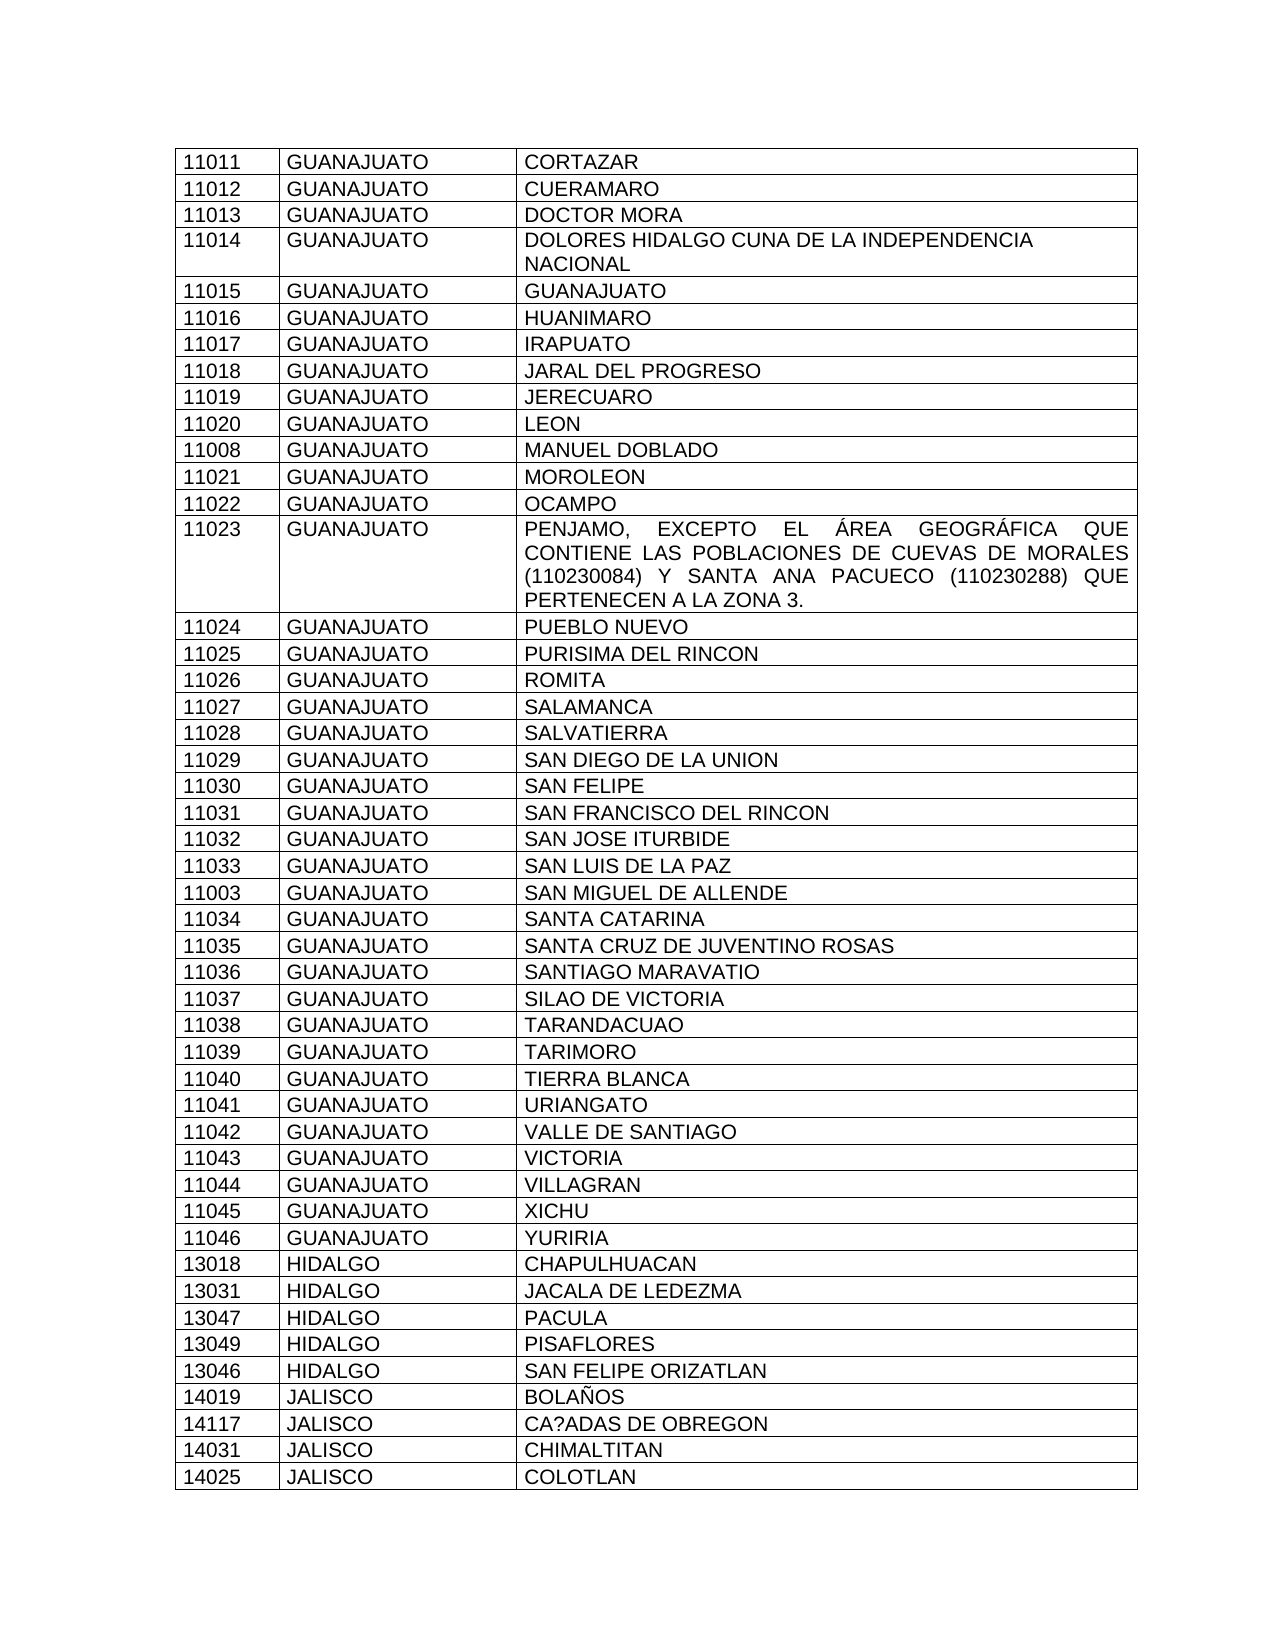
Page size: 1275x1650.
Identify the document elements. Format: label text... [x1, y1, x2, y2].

table_cell HIDALGO [280, 1357, 516, 1382]
table_cell 11018 [176, 357, 279, 382]
table_cell SAN FELIPE [517, 773, 1137, 798]
table_cell GUANAJUATO [280, 357, 516, 382]
table_cell 13049 [176, 1330, 279, 1356]
table_cell JACALA DE LEDEZMA [517, 1277, 1137, 1303]
table_cell 11031 [176, 799, 279, 825]
table_cell DOLORES HIDALGO CUNA DE LA INDEPENDENCIA NACIONAL [517, 228, 1137, 276]
table_cell 14031 [176, 1437, 279, 1462]
table_cell GUANAJUATO [280, 304, 516, 329]
table_cell 11019 [176, 384, 279, 409]
table_cell SALVATIERRA [517, 720, 1137, 745]
table_cell COLOTLAN [517, 1463, 1137, 1489]
table_cell JARAL DEL PROGRESO [517, 357, 1137, 382]
table_cell PISAFLORES [517, 1330, 1137, 1356]
table_cell 11027 [176, 693, 279, 718]
table_cell 11042 [176, 1118, 279, 1143]
table_cell 11028 [176, 720, 279, 745]
table_cell GUANAJUATO [280, 1145, 516, 1170]
table_cell 11037 [176, 985, 279, 1011]
table_cell SAN DIEGO DE LA UNION [517, 746, 1137, 772]
table_cell 11026 [176, 666, 279, 692]
table_cell GUANAJUATO [280, 693, 516, 718]
table_cell GUANAJUATO [280, 1012, 516, 1037]
table_cell 11021 [176, 463, 279, 489]
table_cell 13031 [176, 1277, 279, 1303]
table_cell CUERAMARO [517, 175, 1137, 201]
table_cell SANTA CRUZ DE JUVENTINO ROSAS [517, 932, 1137, 957]
table_cell 11022 [176, 490, 279, 515]
table_cell 11038 [176, 1012, 279, 1037]
table_cell GUANAJUATO [280, 640, 516, 665]
table_cell GUANAJUATO [280, 1171, 516, 1197]
table_cell SALAMANCA [517, 693, 1137, 718]
table_cell GUANAJUATO [517, 277, 1137, 303]
table_cell 11035 [176, 932, 279, 957]
table_cell PENJAMO, EXCEPTO EL ÁREA GEOGRÁFICA QUE CONTIENE LAS POBLACIONES DE CUEVAS DE MORALES (110230084) Y SANTA ANA PACUECO (110230288) QUE PERTENECEN A LA ZONA 3. [517, 516, 1137, 612]
table_cell XICHU [517, 1198, 1137, 1223]
table_cell HIDALGO [280, 1277, 516, 1303]
table_cell SAN FELIPE ORIZATLAN [517, 1357, 1137, 1382]
table_cell 11003 [176, 879, 279, 904]
table_cell GUANAJUATO [280, 463, 516, 489]
table_cell SAN MIGUEL DE ALLENDE [517, 879, 1137, 904]
table_cell GUANAJUATO [280, 746, 516, 772]
table_cell 11030 [176, 773, 279, 798]
table_cell GUANAJUATO [280, 959, 516, 984]
table_cell 11014 [176, 228, 279, 276]
table_cell GUANAJUATO [280, 773, 516, 798]
table_cell GUANAJUATO [280, 1065, 516, 1090]
table_cell GUANAJUATO [280, 175, 516, 201]
table_cell 11045 [176, 1198, 279, 1223]
table_cell GUANAJUATO [280, 202, 516, 227]
table_cell 11023 [176, 516, 279, 612]
table_cell GUANAJUATO [280, 410, 516, 436]
table_cell SILAO DE VICTORIA [517, 985, 1137, 1011]
table_cell GUANAJUATO [280, 1091, 516, 1117]
table_cell 11029 [176, 746, 279, 772]
table_cell GUANAJUATO [280, 720, 516, 745]
table_cell 11039 [176, 1038, 279, 1064]
table_cell 11043 [176, 1145, 279, 1170]
table_cell YURIRIA [517, 1224, 1137, 1250]
table_cell GUANAJUATO [280, 826, 516, 851]
table_cell GUANAJUATO [280, 149, 516, 174]
table_cell JALISCO [280, 1384, 516, 1409]
table_cell 11041 [176, 1091, 279, 1117]
table_cell HIDALGO [280, 1251, 516, 1276]
table_cell SAN JOSE ITURBIDE [517, 826, 1137, 851]
table_cell 11034 [176, 905, 279, 931]
table_cell VALLE DE SANTIAGO [517, 1118, 1137, 1143]
table_cell LEON [517, 410, 1137, 436]
table_cell 11032 [176, 826, 279, 851]
table_cell JALISCO [280, 1410, 516, 1436]
table_cell 11044 [176, 1171, 279, 1197]
table_cell SANTIAGO MARAVATIO [517, 959, 1137, 984]
table_cell GUANAJUATO [280, 330, 516, 356]
table_cell PURISIMA DEL RINCON [517, 640, 1137, 665]
table_cell BOLAÑOS [517, 1384, 1137, 1409]
table_cell SAN LUIS DE LA PAZ [517, 852, 1137, 878]
table_cell 11036 [176, 959, 279, 984]
table_cell MANUEL DOBLADO [517, 437, 1137, 462]
table_cell SAN FRANCISCO DEL RINCON [517, 799, 1137, 825]
table_cell JALISCO [280, 1437, 516, 1462]
table_cell GUANAJUATO [280, 799, 516, 825]
table_cell 14025 [176, 1463, 279, 1489]
table_cell GUANAJUATO [280, 852, 516, 878]
table_cell CORTAZAR [517, 149, 1137, 174]
table_cell PUEBLO NUEVO [517, 613, 1137, 639]
table_cell 11017 [176, 330, 279, 356]
table_cell TIERRA BLANCA [517, 1065, 1137, 1090]
table_cell 13018 [176, 1251, 279, 1276]
table_cell GUANAJUATO [280, 613, 516, 639]
table_cell URIANGATO [517, 1091, 1137, 1117]
table_cell GUANAJUATO [280, 932, 516, 957]
table_cell VILLAGRAN [517, 1171, 1137, 1197]
table_cell 14117 [176, 1410, 279, 1436]
table_cell CHAPULHUACAN [517, 1251, 1137, 1276]
table_cell MOROLEON [517, 463, 1137, 489]
table_cell HUANIMARO [517, 304, 1137, 329]
table_cell 11025 [176, 640, 279, 665]
table_cell 11046 [176, 1224, 279, 1250]
table_cell 11011 [176, 149, 279, 174]
table_cell 11033 [176, 852, 279, 878]
table_cell PACULA [517, 1304, 1137, 1329]
table_cell HIDALGO [280, 1304, 516, 1329]
table_cell GUANAJUATO [280, 1038, 516, 1064]
table_cell HIDALGO [280, 1330, 516, 1356]
table_cell GUANAJUATO [280, 879, 516, 904]
table_cell GUANAJUATO [280, 277, 516, 303]
table_cell 11020 [176, 410, 279, 436]
table_cell 14019 [176, 1384, 279, 1409]
table_cell GUANAJUATO [280, 905, 516, 931]
table_cell GUANAJUATO [280, 437, 516, 462]
table_cell GUANAJUATO [280, 490, 516, 515]
table_cell JERECUARO [517, 384, 1137, 409]
table_cell TARANDACUAO [517, 1012, 1137, 1037]
table_cell JALISCO [280, 1463, 516, 1489]
table_cell DOCTOR MORA [517, 202, 1137, 227]
table_cell GUANAJUATO [280, 666, 516, 692]
table_cell OCAMPO [517, 490, 1137, 515]
table_cell GUANAJUATO [280, 1224, 516, 1250]
table_cell VICTORIA [517, 1145, 1137, 1170]
table_cell IRAPUATO [517, 330, 1137, 356]
table_cell GUANAJUATO [280, 228, 516, 276]
table_cell 11013 [176, 202, 279, 227]
table_cell CHIMALTITAN [517, 1437, 1137, 1462]
table_cell 13046 [176, 1357, 279, 1382]
table_cell ROMITA [517, 666, 1137, 692]
table_cell 11016 [176, 304, 279, 329]
table_cell GUANAJUATO [280, 1118, 516, 1143]
table_cell GUANAJUATO [280, 384, 516, 409]
table_cell 11015 [176, 277, 279, 303]
table_cell 13047 [176, 1304, 279, 1329]
table_cell CA?ADAS DE OBREGON [517, 1410, 1137, 1436]
table_cell 11024 [176, 613, 279, 639]
table_cell 11040 [176, 1065, 279, 1090]
table_cell 11008 [176, 437, 279, 462]
table_cell GUANAJUATO [280, 516, 516, 612]
table_cell GUANAJUATO [280, 985, 516, 1011]
table_cell 11012 [176, 175, 279, 201]
table_cell GUANAJUATO [280, 1198, 516, 1223]
table_cell SANTA CATARINA [517, 905, 1137, 931]
table_cell TARIMORO [517, 1038, 1137, 1064]
